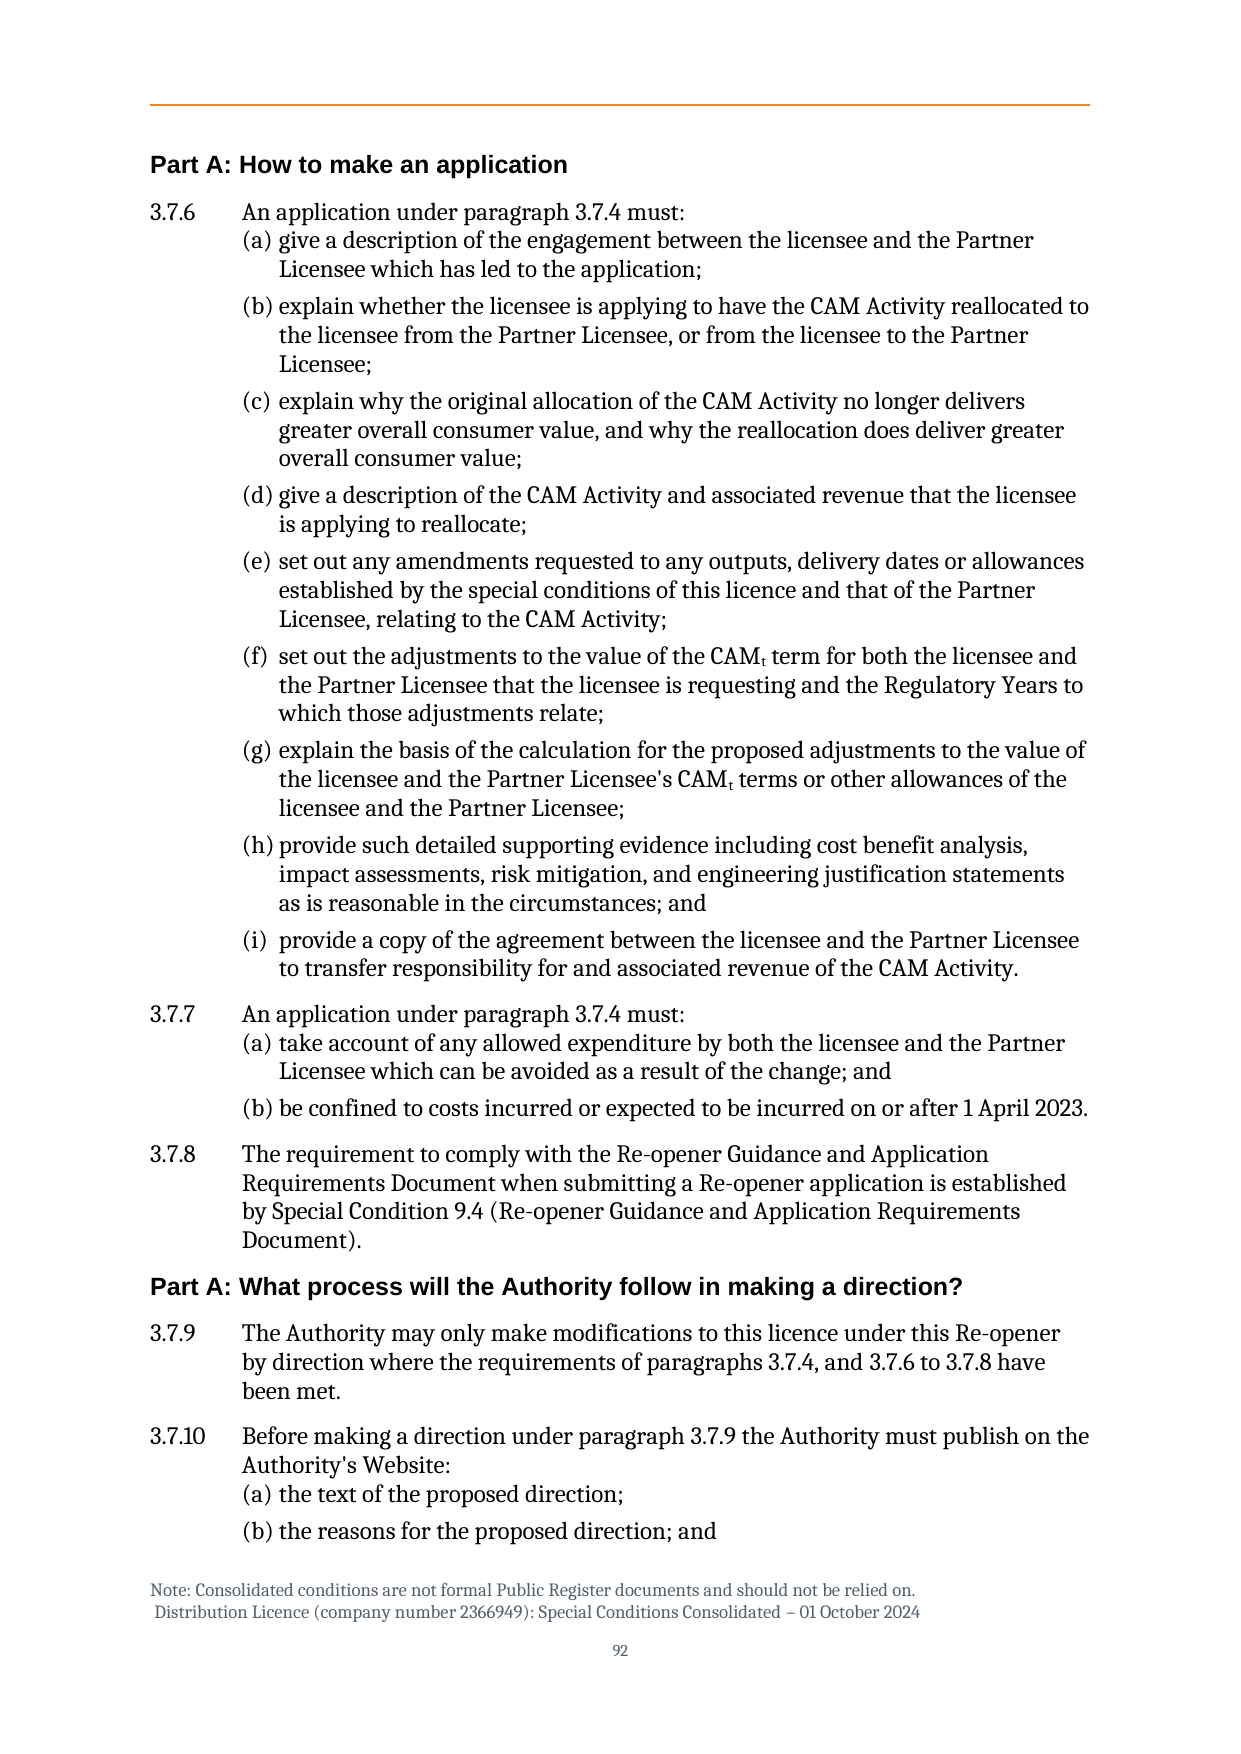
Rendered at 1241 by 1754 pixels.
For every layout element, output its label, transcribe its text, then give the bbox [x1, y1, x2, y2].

list explain why the original allocation of the CAM Activity no longer delivers greater overall consumer value, and why the reallocation does deliver greater overall consumer value; [242, 387, 1090, 473]
text Before making a direction under paragraph 3.7.9 the Authority must publish on the Authority's Website: [150, 1422, 1090, 1479]
list be confined to costs incurred or expected to be incurred on or after 1 April 2023. [242, 1094, 1090, 1123]
subtitle How to make an application [150, 150, 1090, 179]
text The requirement to comply with the Re-opener Guidance and Application Requirements Document when submitting a Re-opener application is established by Special Condition 9.4 (Re-opener Guidance and Application Requirements Document). [150, 1140, 1090, 1255]
list provide a copy of the agreement between the licensee and the Partner Licensee to transfer responsibility for and associated revenue of the CAM Activity. [242, 926, 1090, 983]
text An application under paragraph 3.7.4 must: [150, 1000, 1090, 1028]
list take account of any allowed expenditure by both the licensee and the Partner Licensee which can be avoided as a result of the change; and [242, 1028, 1090, 1086]
list explain the basis of the calculation for the proposed adjustments to the value of the licensee and the Partner Licensee's CAMt terms or other allowances of the licensee and the Partner Licensee; [242, 736, 1090, 823]
text An application under paragraph 3.7.4 must: [150, 198, 1090, 226]
list the text of the proposed direction; [242, 1479, 1090, 1508]
list explain whether the licensee is applying to have the CAM Activity reallocated to the licensee from the Partner Licensee, or from the licensee to the Partner Licensee; [242, 292, 1090, 378]
list give a description of the CAM Activity and associated revenue that the licensee is applying to reallocate; [242, 481, 1090, 539]
list set out the adjustments to the value of the CAMt term for both the licensee and the Partner Licensee that the licensee is requesting and the Regulatory Years to which those adjustments relate; [242, 642, 1090, 728]
list give a description of the engagement between the licensee and the Partner Licensee which has led to the application; [242, 226, 1090, 284]
subtitle What process will the Authority follow in making a direction? [150, 1271, 1090, 1300]
list the reasons for the proposed direction; and [242, 1517, 1090, 1545]
text The Authority may only make modifications to this licence under this Re-opener by direction where the requirements of paragraphs 3.7.4, and 3.7.6 to 3.7.8 have been met. [150, 1319, 1090, 1405]
list set out any amendments requested to any outputs, delivery dates or allowances established by the special conditions of this licence and that of the Partner Licensee, relating to the CAM Activity; [242, 547, 1090, 633]
list provide such detailed supporting evidence including cost benefit analysis, impact assessments, risk mitigation, and engineering justification statements as is reasonable in the circumstances; and [242, 831, 1090, 917]
